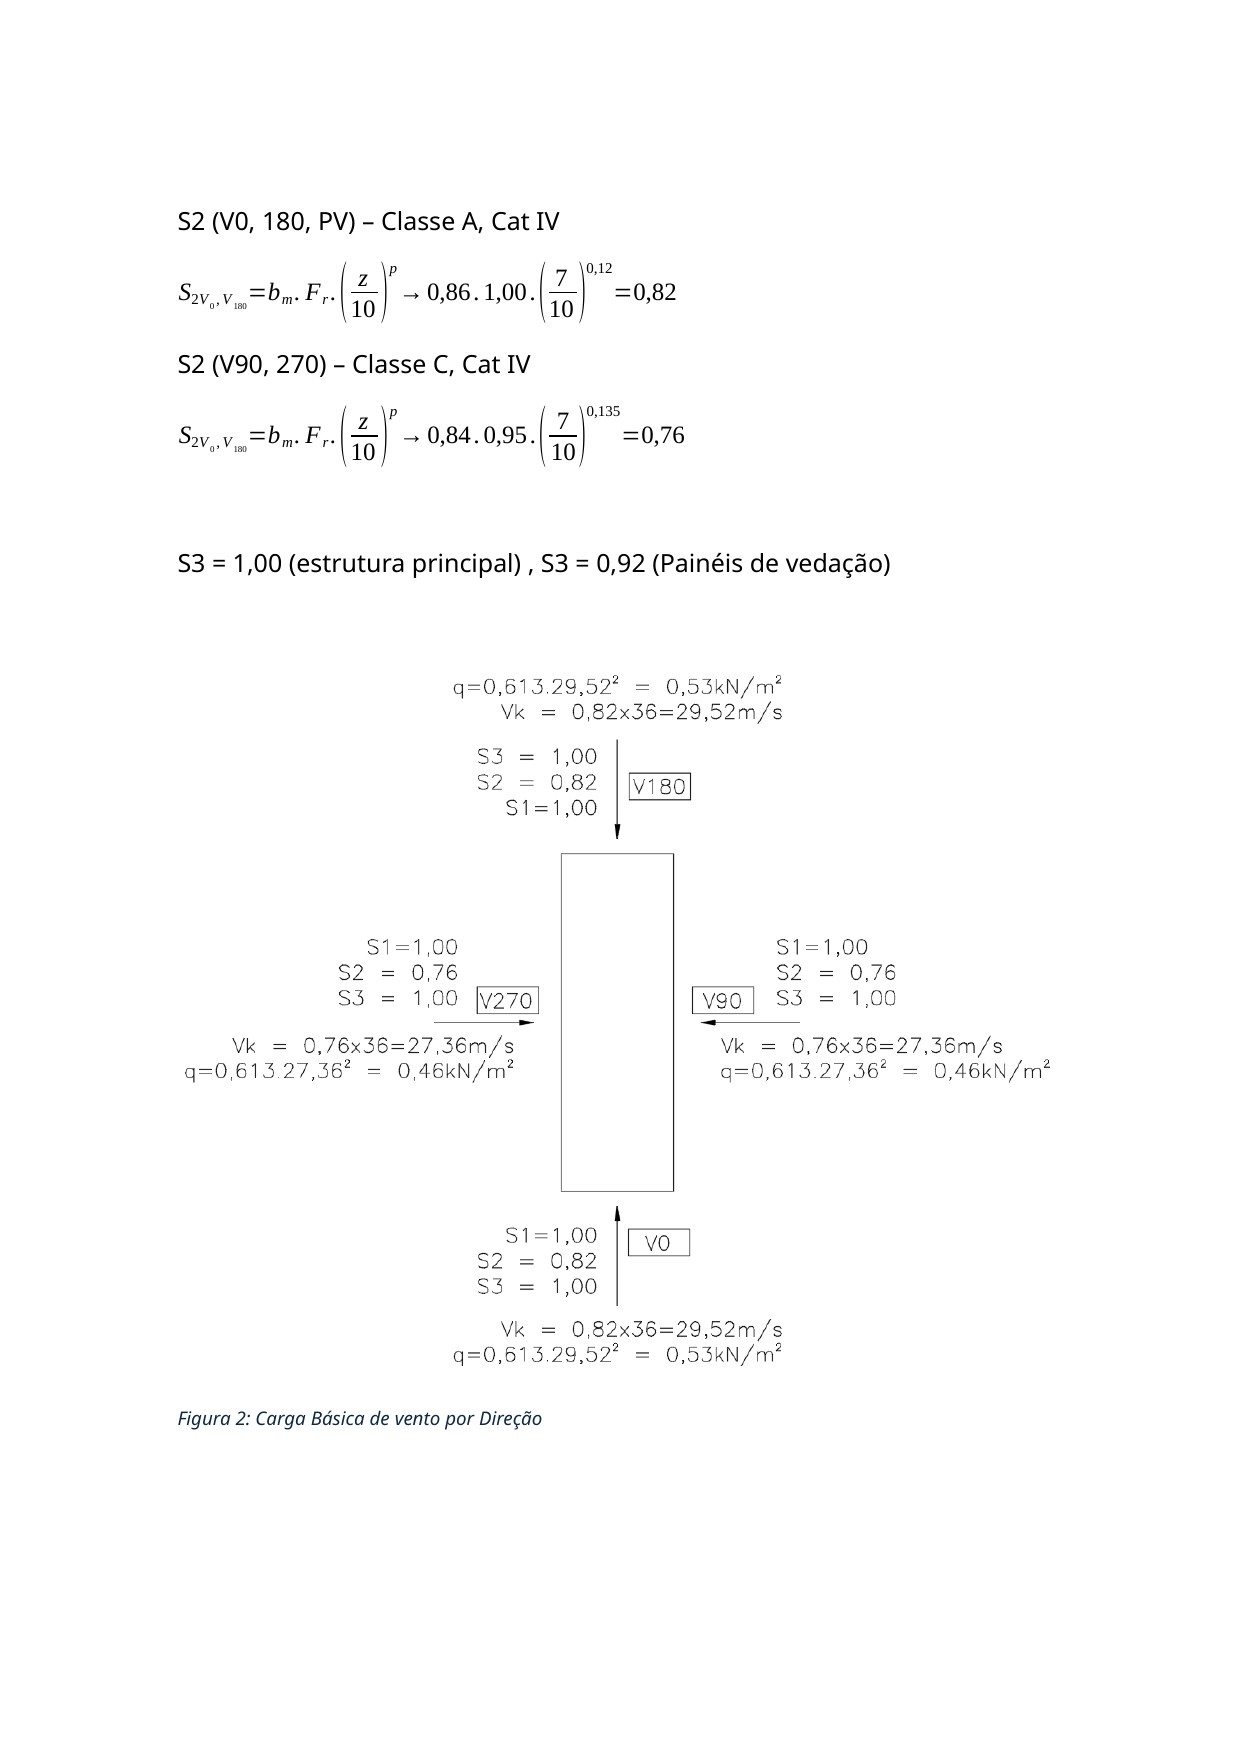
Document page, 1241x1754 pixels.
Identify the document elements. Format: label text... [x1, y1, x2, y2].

text S2 (V0, 180, PV) – Classe A, Cat IV [177, 203, 1063, 237]
text S2 (V90, 270) – Classe C, Cat IV [177, 347, 1063, 381]
text S3 = 1,00 (estrutura principal) , S3 = 0,92 (Painéis de vedação) [177, 546, 1063, 579]
picture [177, 657, 1063, 1384]
